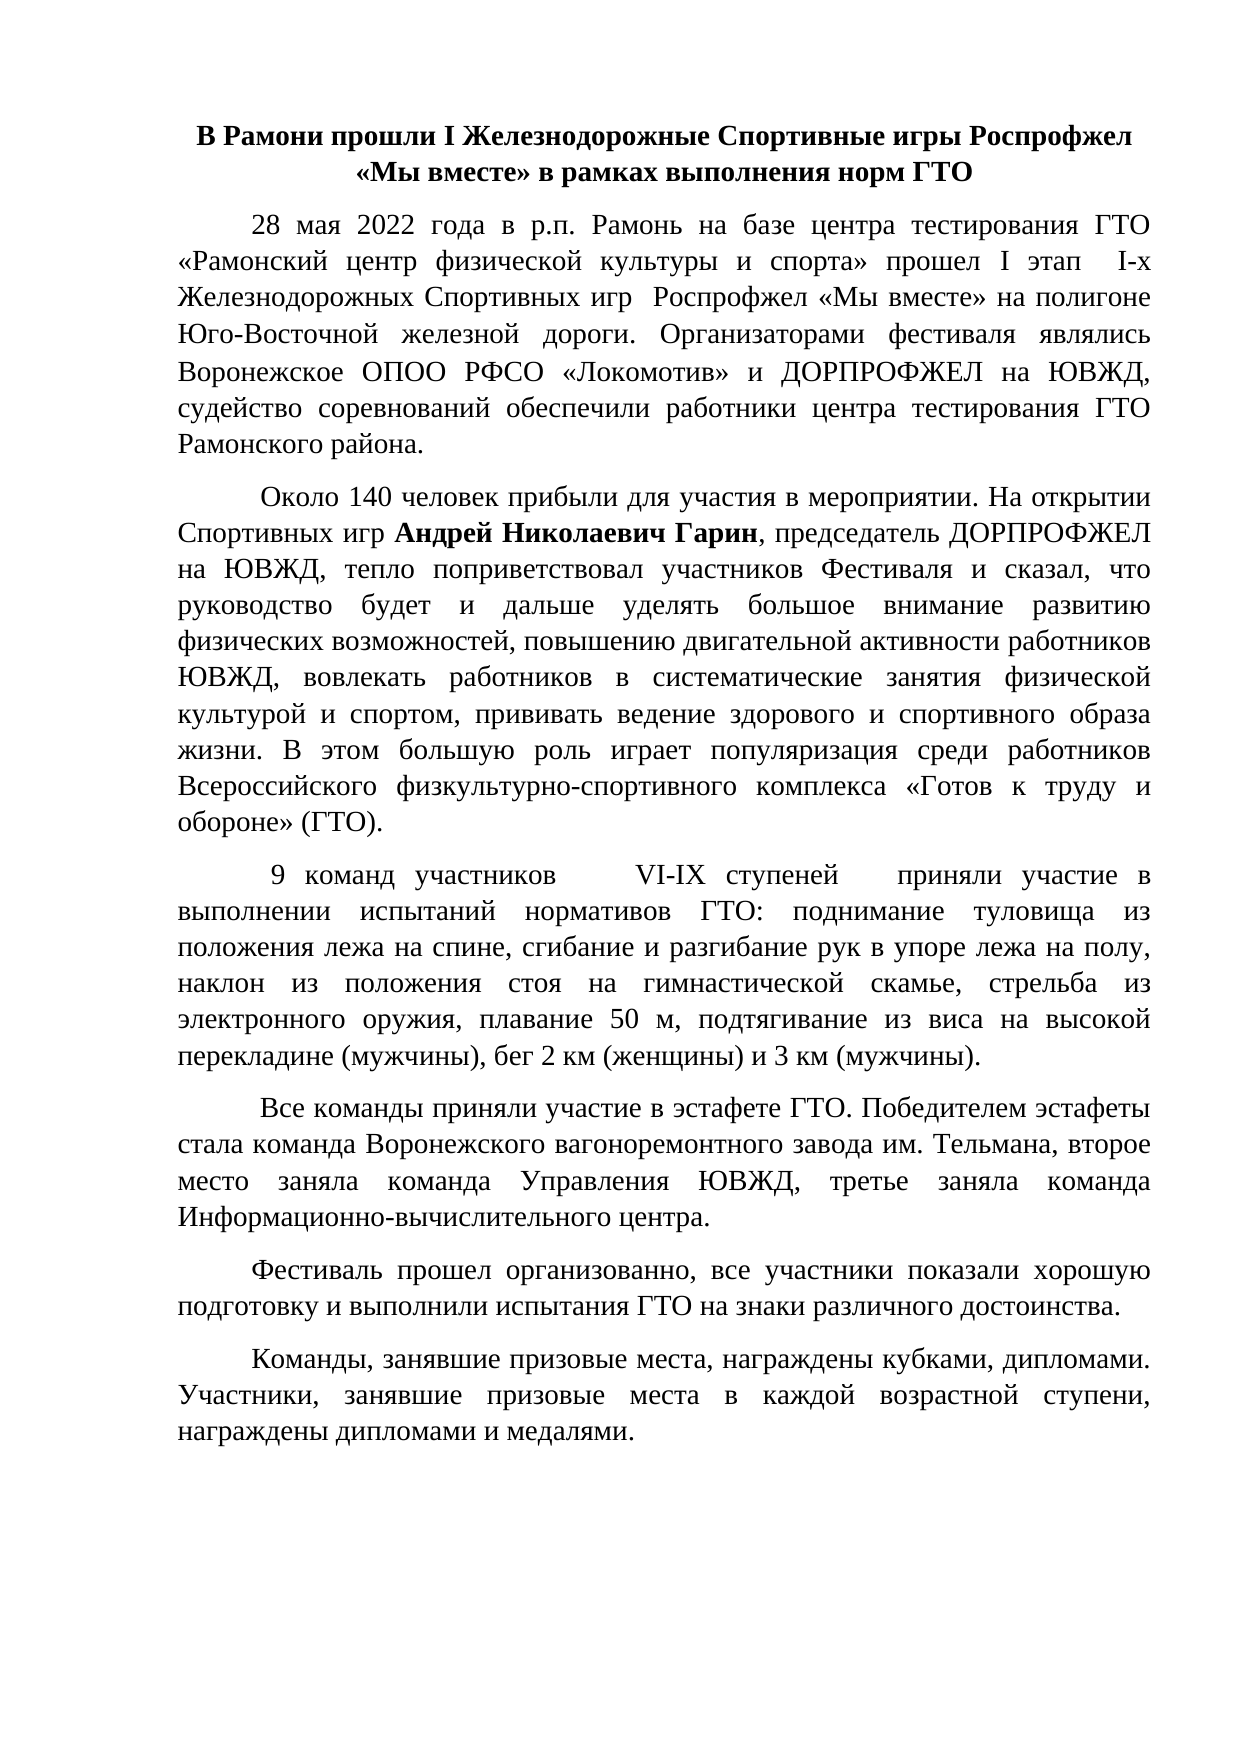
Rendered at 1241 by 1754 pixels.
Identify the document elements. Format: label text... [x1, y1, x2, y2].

text Фестиваль прошел организованно, все участники показали хорошую подготовку и выполнили испытания ГТО на знаки различного достоинства. [177, 1252, 1152, 1321]
text 9 команд участников VI-IX ступеней приняли участие в выполнении испытаний нормативов ГТО: поднимание туловища из положения лежа на спине, сгибание и разгибание рук в упоре лежа на полу, наклон из положения стоя на гимнастической скамье, стрельба из электронного оружия, плавание 50 м, подтягивание из виса на высокой перекладине (мужчины), бег 2 км (женщины) и 3 км (мужчины). [177, 857, 1152, 1071]
text Все команды приняли участие в эстафете ГТО. Победителем эстафеты стала команда Воронежского вагоноремонтного завода им. Тельмана, второе место заняла команда Управления ЮВЖД, третье заняла команда Информационно-вычислительного центра. [177, 1091, 1152, 1232]
text 28 мая 2022 года в р.п. Рамонь на базе центра тестирования ГТО «Рамонский центр физической культуры и спорта» прошел I этап I-х Железнодорожных Спортивных игр Роспрофжел «Мы вместе» на полигоне Юго-Восточной железной дороги. Организаторами фестиваля являлись Воронежское ОПОО РФСО «Локомотив» и ДОРПРОФЖЕЛ на ЮВЖД, судейство соревнований обеспечили работники центра тестирования ГТО Рамонского района. [177, 207, 1152, 459]
text Около 140 человек прибыли для участия в мероприятии. На открытии Спортивных игр Андрей Николаевич Гарин, председатель ДОРПРОФЖЕЛ на ЮВЖД, тепло поприветствовал участников Фестиваля и сказал, что руководство будет и дальше уделять большое внимание развитию физических возможностей, повышению двигательной активности работников ЮВЖД, вовлекать работников в систематические занятия физической культурой и спортом, прививать ведение здорового и спортивного образа жизни. В этом большую роль играет популяризация среди работников Всероссийского физкультурно-спортивного комплекса «Готов к труду и обороне» (ГТО). [177, 479, 1152, 838]
text Команды, занявшие призовые места, награждены кубками, дипломами. Участники, занявшие призовые места в каждой возрастной ступени, награждены дипломами и медалями. [177, 1341, 1152, 1447]
text В Рамони прошли I Железнодорожные Спортивные игры Роспрофжел «Мы вместе» в рамках выполнения норм ГТО [177, 118, 1152, 188]
